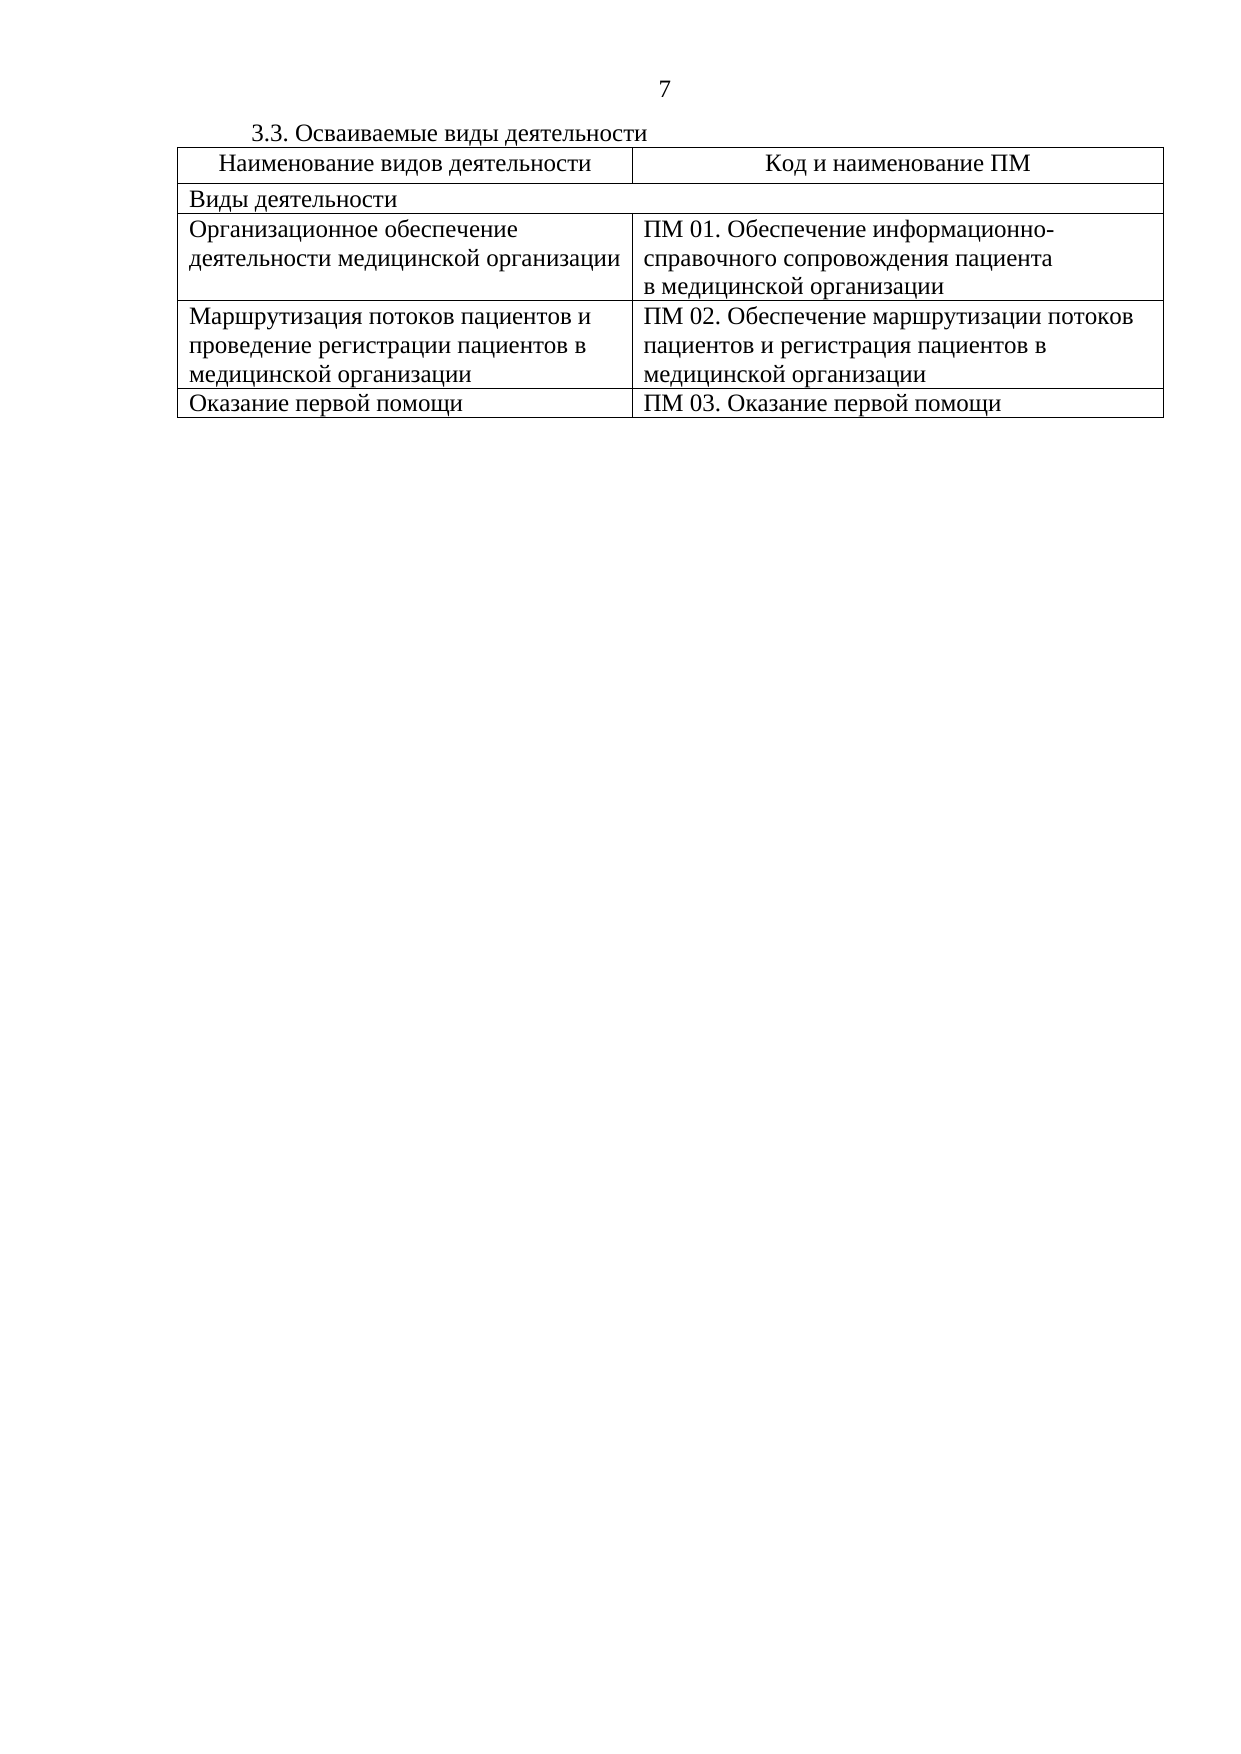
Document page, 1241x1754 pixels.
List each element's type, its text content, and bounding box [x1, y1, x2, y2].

table_cell Маршрутизация потоков пациентов и проведение регистрации пациентов в медицинской организации [178, 301, 632, 387]
table_cell Виды деятельности [178, 184, 1163, 213]
table_cell ПМ 01. Обеспечение информационно-справочного сопровождения пациента в медицинской организации [633, 214, 1163, 300]
table_cell ПМ 02. Обеспечение маршрутизации потоков пациентов и регистрация пациентов в медицинской организации [633, 301, 1163, 387]
text 3.3. Осваиваемые виды деятельности [177, 118, 1152, 147]
table_header Код и наименование ПМ [633, 148, 1163, 183]
table_cell Оказание первой помощи [178, 389, 632, 417]
table_cell Организационное обеспечение деятельности медицинской организации [178, 214, 632, 300]
table_cell ПМ 03. Оказание первой помощи [633, 389, 1163, 417]
table_header Наименование видов деятельности [178, 148, 632, 183]
